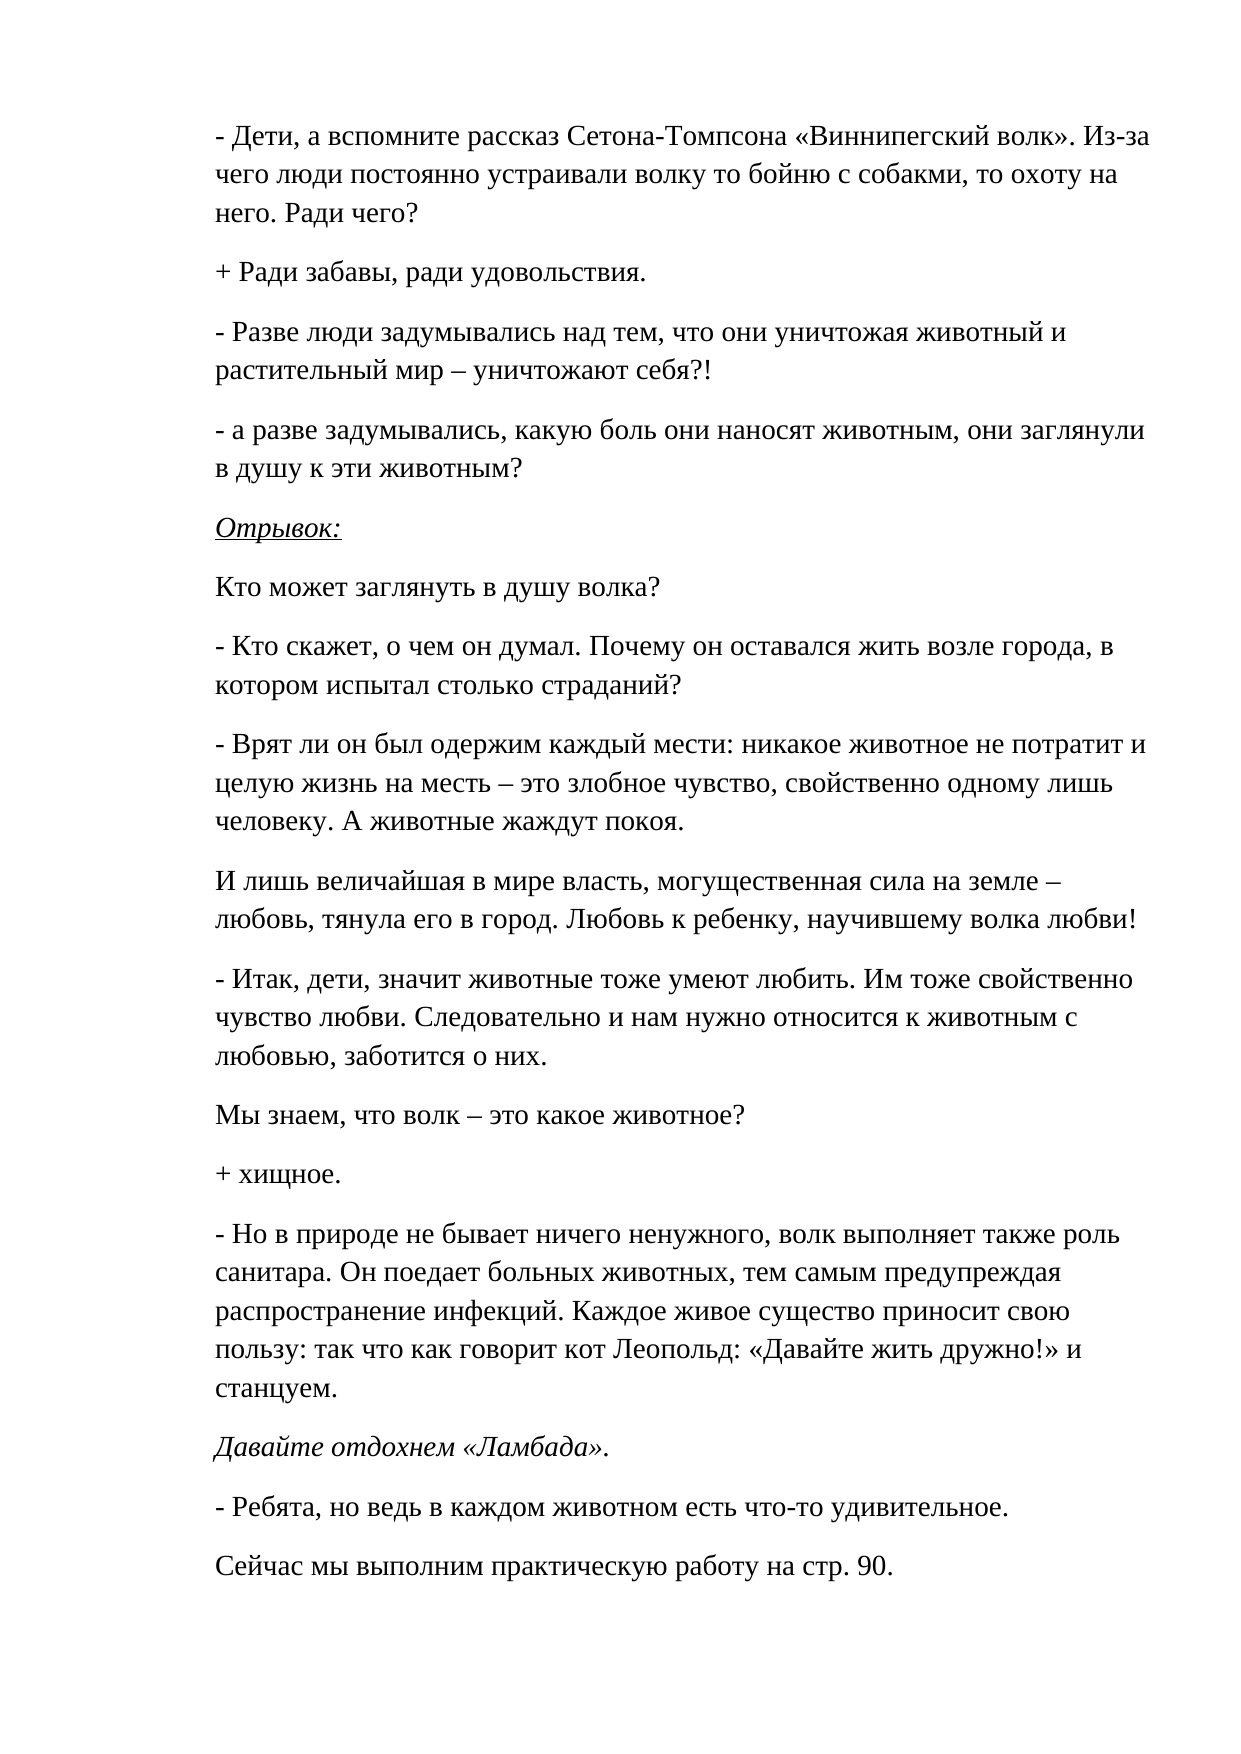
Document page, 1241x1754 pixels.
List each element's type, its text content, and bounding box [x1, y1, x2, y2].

text Кто может заглянуть в душу волка? [215, 569, 1152, 603]
text И лишь величайшая в мире власть, могущественная сила на земле – любовь, тянула его в город. Любовь к ребенку, научившему волка любви! [215, 863, 1152, 935]
text - Ребята, но ведь в каждом животном есть что-то удивительное. [215, 1489, 1152, 1522]
text - Кто скажет, о чем он думал. Почему он оставался жить возле города, в котором испытал столько страданий? [215, 628, 1152, 701]
text Давайте отдохнем «Ламбада». [215, 1429, 1152, 1463]
text + Ради забавы, ради удовольствия. [215, 254, 1152, 288]
text + хищное. [215, 1157, 1152, 1190]
text - Разве люди задумывались над тем, что они уничтожая животный и растительный мир – уничтожают себя?! [215, 314, 1152, 386]
text Мы знаем, что волк – это какое животное? [215, 1097, 1152, 1131]
text Сейчас мы выполним практическую работу на стр. 90. [215, 1548, 1152, 1582]
text - Врят ли он был одержим каждый мести: никакое животное не потратит и целую жизнь на месть – это злобное чувство, свойственно одному лишь человеку. А животные жаждут покоя. [215, 726, 1152, 837]
text Отрывок: [215, 510, 1152, 543]
text - а разве задумывались, какую боль они наносят животным, они заглянули в душу к эти животным? [215, 412, 1152, 484]
text - Итак, дети, значит животные тоже умеют любить. Им тоже свойственно чувство любви. Следовательно и нам нужно относится к животным с любовью, заботится о них. [215, 961, 1152, 1071]
text - Дети, а вспомните рассказ Сетона-Томпсона «Виннипегский волк». Из-за чего люди постоянно устраивали волку то бойню с собакми, то охоту на него. Ради чего? [215, 118, 1152, 229]
text - Но в природе не бывает ничего ненужного, волк выполняет также роль санитара. Он поедает больных животных, тем самым предупреждая распространение инфекций. Каждое живое существо приносит свою пользу: так что как говорит кот Леопольд: «Давайте жить дружно!» и станцуем. [215, 1216, 1152, 1404]
